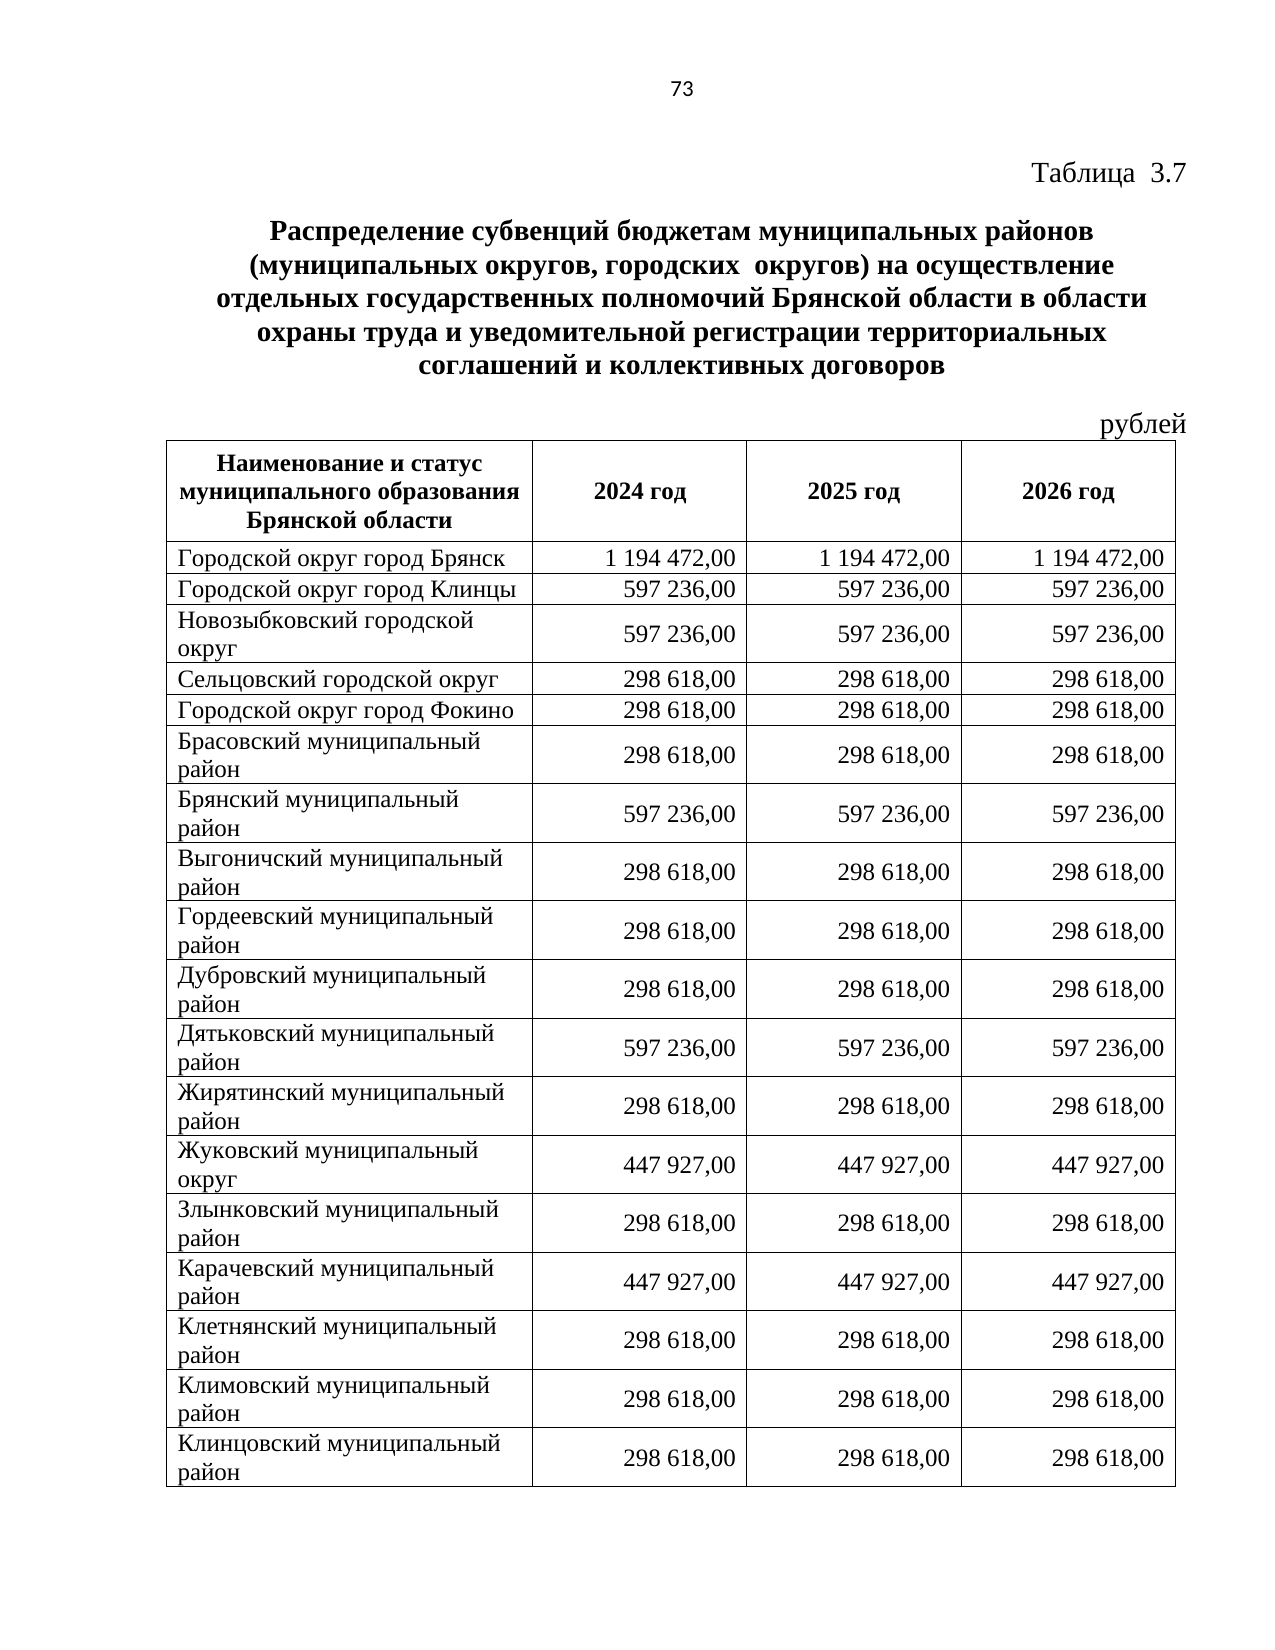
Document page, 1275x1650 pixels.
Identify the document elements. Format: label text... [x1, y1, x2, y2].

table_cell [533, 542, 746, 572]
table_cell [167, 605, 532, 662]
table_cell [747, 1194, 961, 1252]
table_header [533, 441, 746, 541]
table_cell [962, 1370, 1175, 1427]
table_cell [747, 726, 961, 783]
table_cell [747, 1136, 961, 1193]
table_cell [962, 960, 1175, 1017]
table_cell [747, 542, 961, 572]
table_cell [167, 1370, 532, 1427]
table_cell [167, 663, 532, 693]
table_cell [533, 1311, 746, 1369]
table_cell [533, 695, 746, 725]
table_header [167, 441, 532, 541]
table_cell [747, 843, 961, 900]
text Распределение субвенций бюджетам муниципальных районов (муниципальных округов, городских округов) на осуществление отдельных государственных полномочий Брянской области в области охраны труда и уведомительной регистрации территориальных соглашений и коллективных договоров [177, 213, 1186, 381]
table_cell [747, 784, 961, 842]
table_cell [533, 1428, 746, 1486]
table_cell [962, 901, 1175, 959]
text Таблица 3.7 [177, 155, 1186, 188]
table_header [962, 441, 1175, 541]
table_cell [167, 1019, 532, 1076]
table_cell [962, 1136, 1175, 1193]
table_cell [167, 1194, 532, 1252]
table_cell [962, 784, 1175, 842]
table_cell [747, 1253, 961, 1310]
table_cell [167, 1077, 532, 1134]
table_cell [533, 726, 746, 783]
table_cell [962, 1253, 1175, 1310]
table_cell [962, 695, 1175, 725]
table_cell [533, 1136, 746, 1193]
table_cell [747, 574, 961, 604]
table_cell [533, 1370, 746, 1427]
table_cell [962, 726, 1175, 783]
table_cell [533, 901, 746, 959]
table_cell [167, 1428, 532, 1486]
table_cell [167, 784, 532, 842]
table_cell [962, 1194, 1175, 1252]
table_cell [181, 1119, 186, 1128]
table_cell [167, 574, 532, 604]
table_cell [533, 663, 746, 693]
text рублей [177, 406, 1186, 439]
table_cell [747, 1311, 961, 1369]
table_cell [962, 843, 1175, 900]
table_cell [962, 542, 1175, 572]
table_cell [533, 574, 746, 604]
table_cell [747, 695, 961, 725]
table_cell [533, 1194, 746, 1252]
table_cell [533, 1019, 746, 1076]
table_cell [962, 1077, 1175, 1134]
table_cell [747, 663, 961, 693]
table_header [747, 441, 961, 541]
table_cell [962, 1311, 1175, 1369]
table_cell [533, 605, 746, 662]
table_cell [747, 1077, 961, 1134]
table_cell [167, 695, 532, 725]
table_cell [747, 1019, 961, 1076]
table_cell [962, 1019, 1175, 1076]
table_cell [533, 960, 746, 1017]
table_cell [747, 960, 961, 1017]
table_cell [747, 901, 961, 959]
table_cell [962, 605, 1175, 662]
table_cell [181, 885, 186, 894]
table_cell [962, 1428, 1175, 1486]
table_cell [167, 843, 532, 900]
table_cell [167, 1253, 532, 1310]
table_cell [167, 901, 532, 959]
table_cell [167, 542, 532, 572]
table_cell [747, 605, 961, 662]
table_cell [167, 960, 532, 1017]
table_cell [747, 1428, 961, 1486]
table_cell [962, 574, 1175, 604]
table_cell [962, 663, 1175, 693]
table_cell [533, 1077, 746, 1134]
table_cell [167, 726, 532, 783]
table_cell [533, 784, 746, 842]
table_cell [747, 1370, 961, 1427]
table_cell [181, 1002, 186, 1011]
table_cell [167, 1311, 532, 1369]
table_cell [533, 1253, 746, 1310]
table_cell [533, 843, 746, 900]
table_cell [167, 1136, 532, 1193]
